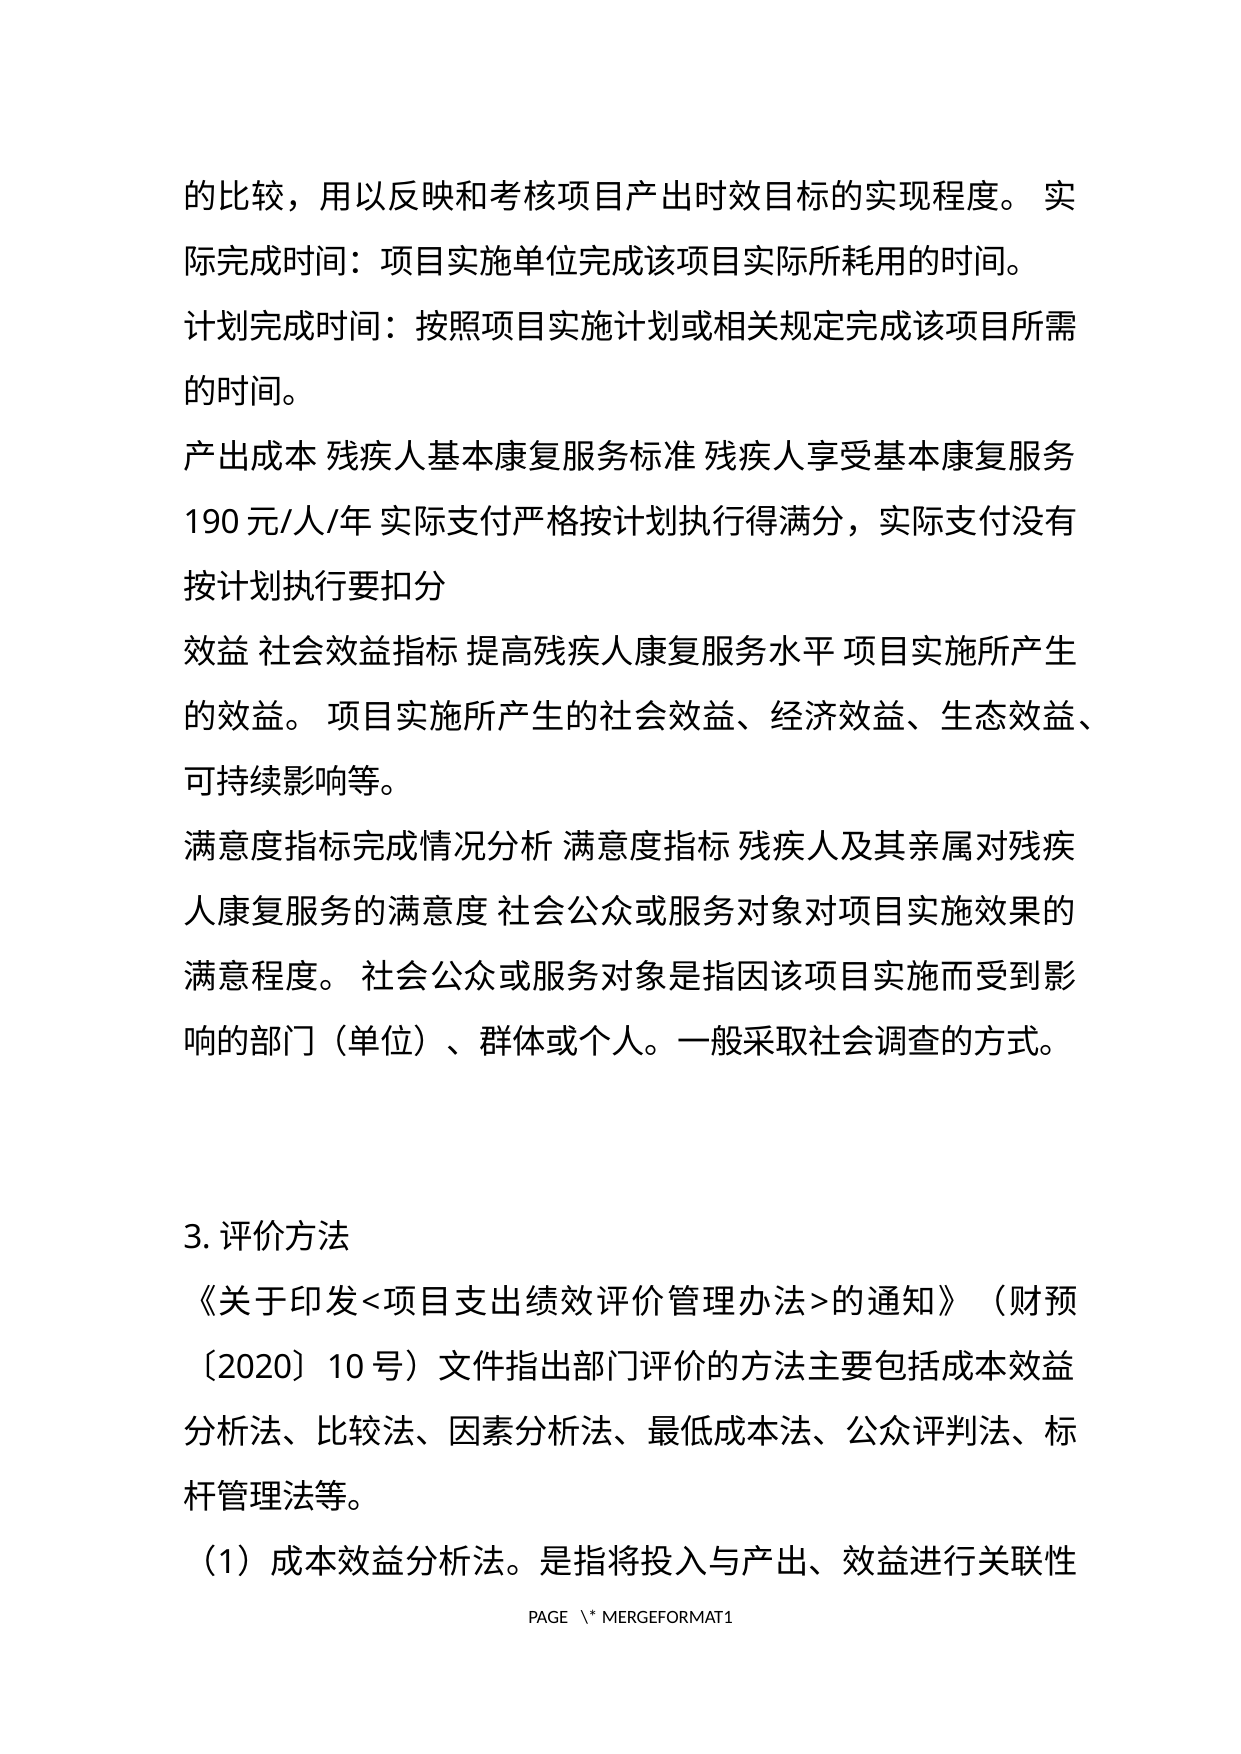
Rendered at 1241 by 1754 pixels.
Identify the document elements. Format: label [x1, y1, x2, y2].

text [183, 162, 1078, 1592]
